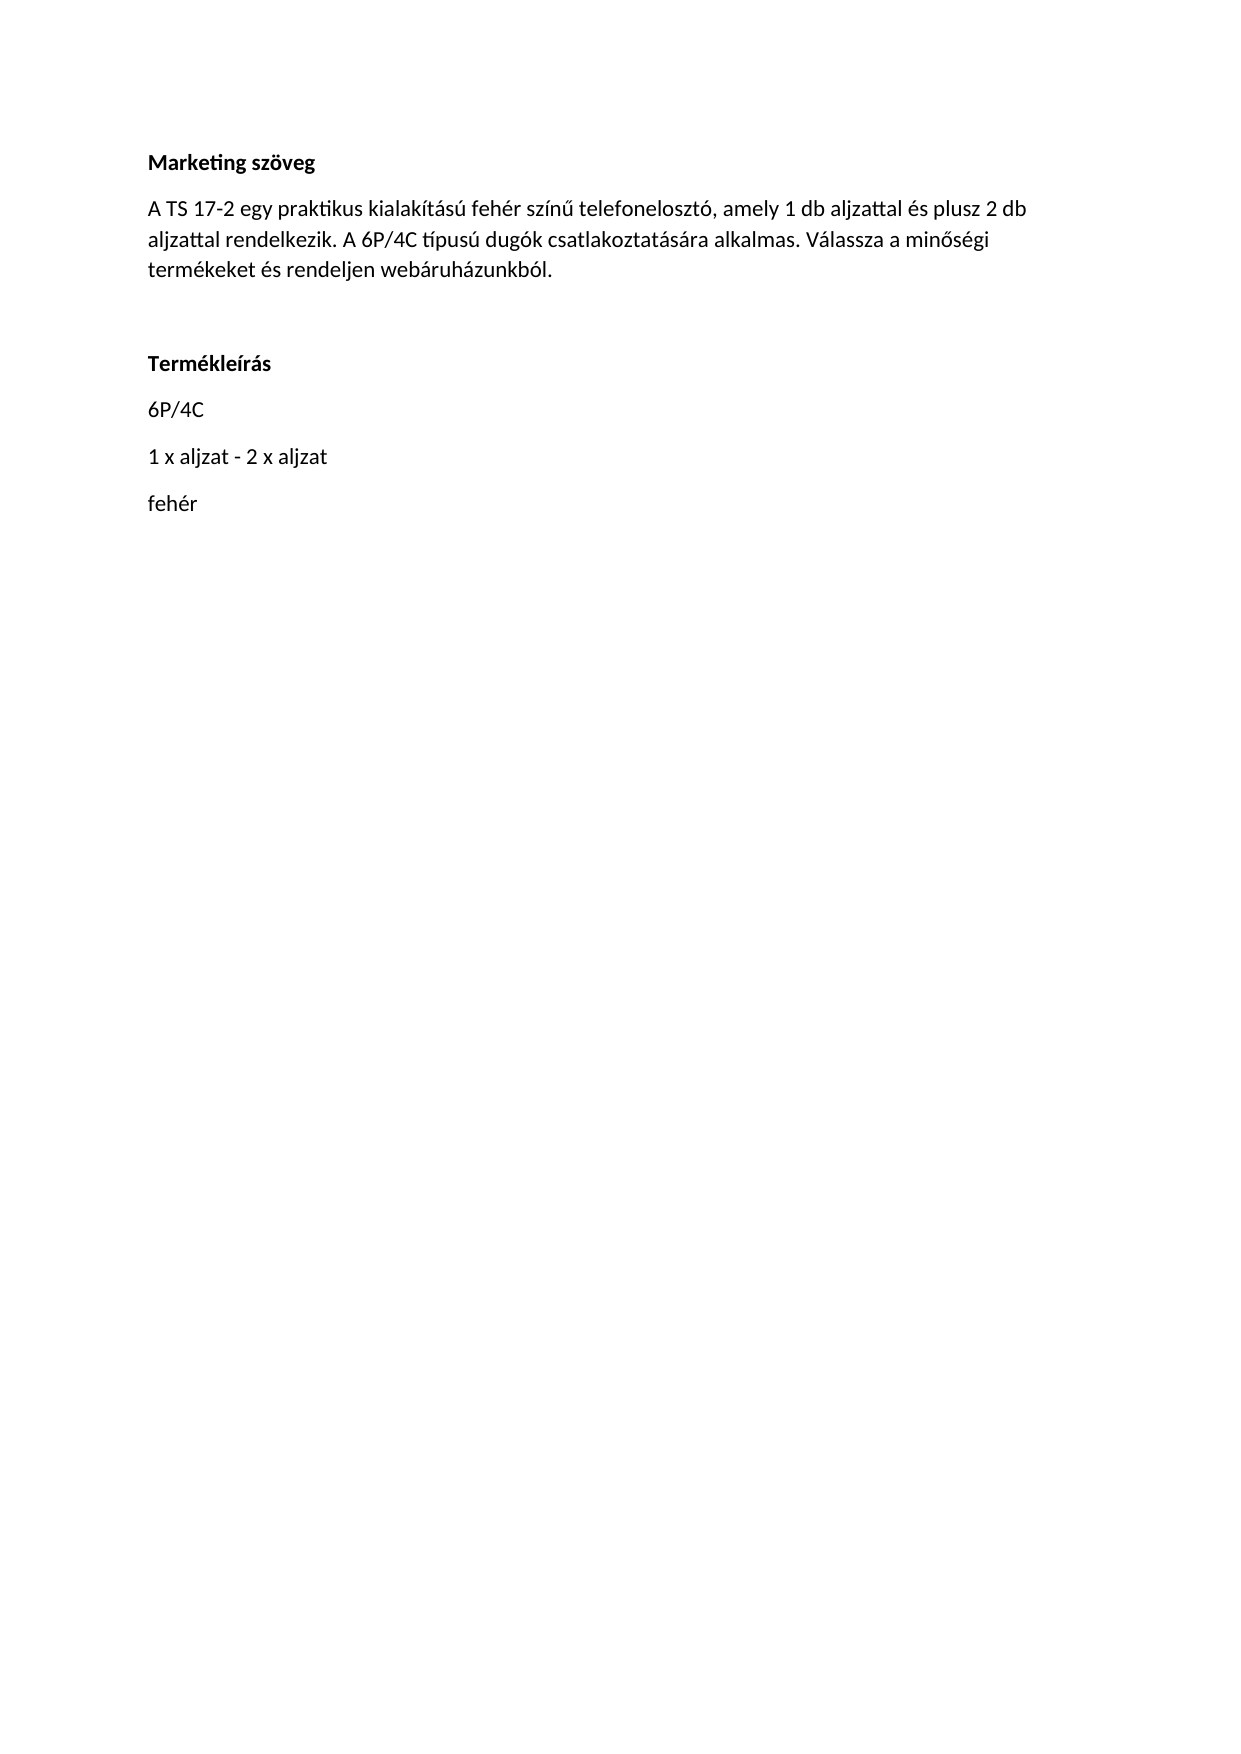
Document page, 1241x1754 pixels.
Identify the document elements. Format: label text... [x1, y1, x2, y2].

text 6P/4C [148, 396, 1093, 423]
text A TS 17-2 egy praktikus kialakítású fehér színű telefonelosztó, amely 1 db aljzattal és plusz 2 db aljzattal rendelkezik. A 6P/4C típusú dugók csatlakoztatására alkalmas. Válassza a minőségi termékeket és rendeljen webáruházunkból. [148, 194, 1093, 283]
text 1 x aljzat - 2 x aljzat [148, 442, 1093, 470]
text Marketing szöveg [148, 148, 1093, 176]
text Termékleírás [148, 349, 1093, 377]
text fehér [148, 489, 1093, 517]
